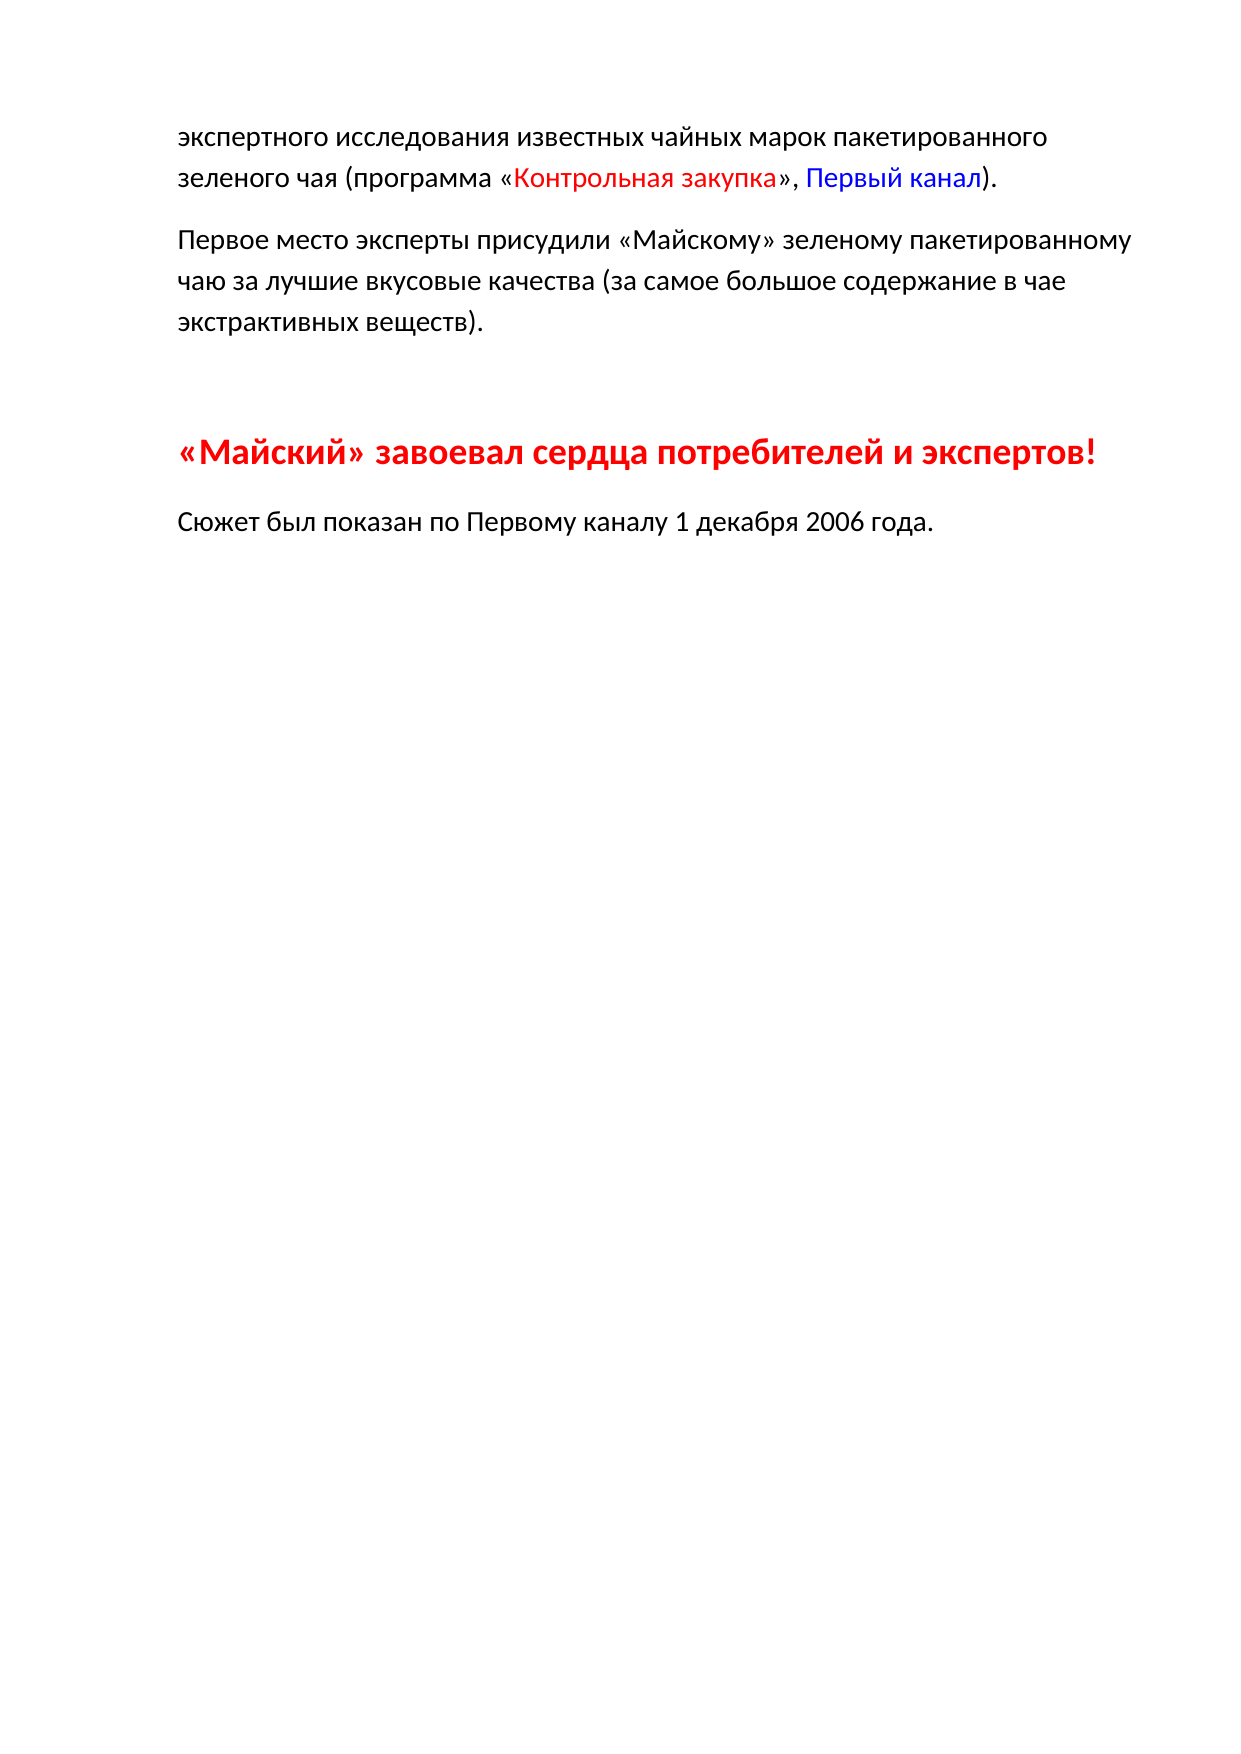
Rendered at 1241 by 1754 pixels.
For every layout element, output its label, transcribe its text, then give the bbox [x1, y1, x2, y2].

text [177, 118, 1152, 195]
text Сюжет был показан по Первому каналу 1 декабря 2006 года. [177, 503, 1152, 538]
text «Майский» завоевал сердца потребителей и экспертов! [177, 426, 1152, 474]
text Первое место эксперты присудили «Майскому» зеленому пакетированному чаю за лучшие вкусовые качества (за самое большое содержание в чае экстрактивных веществ). [177, 221, 1152, 338]
